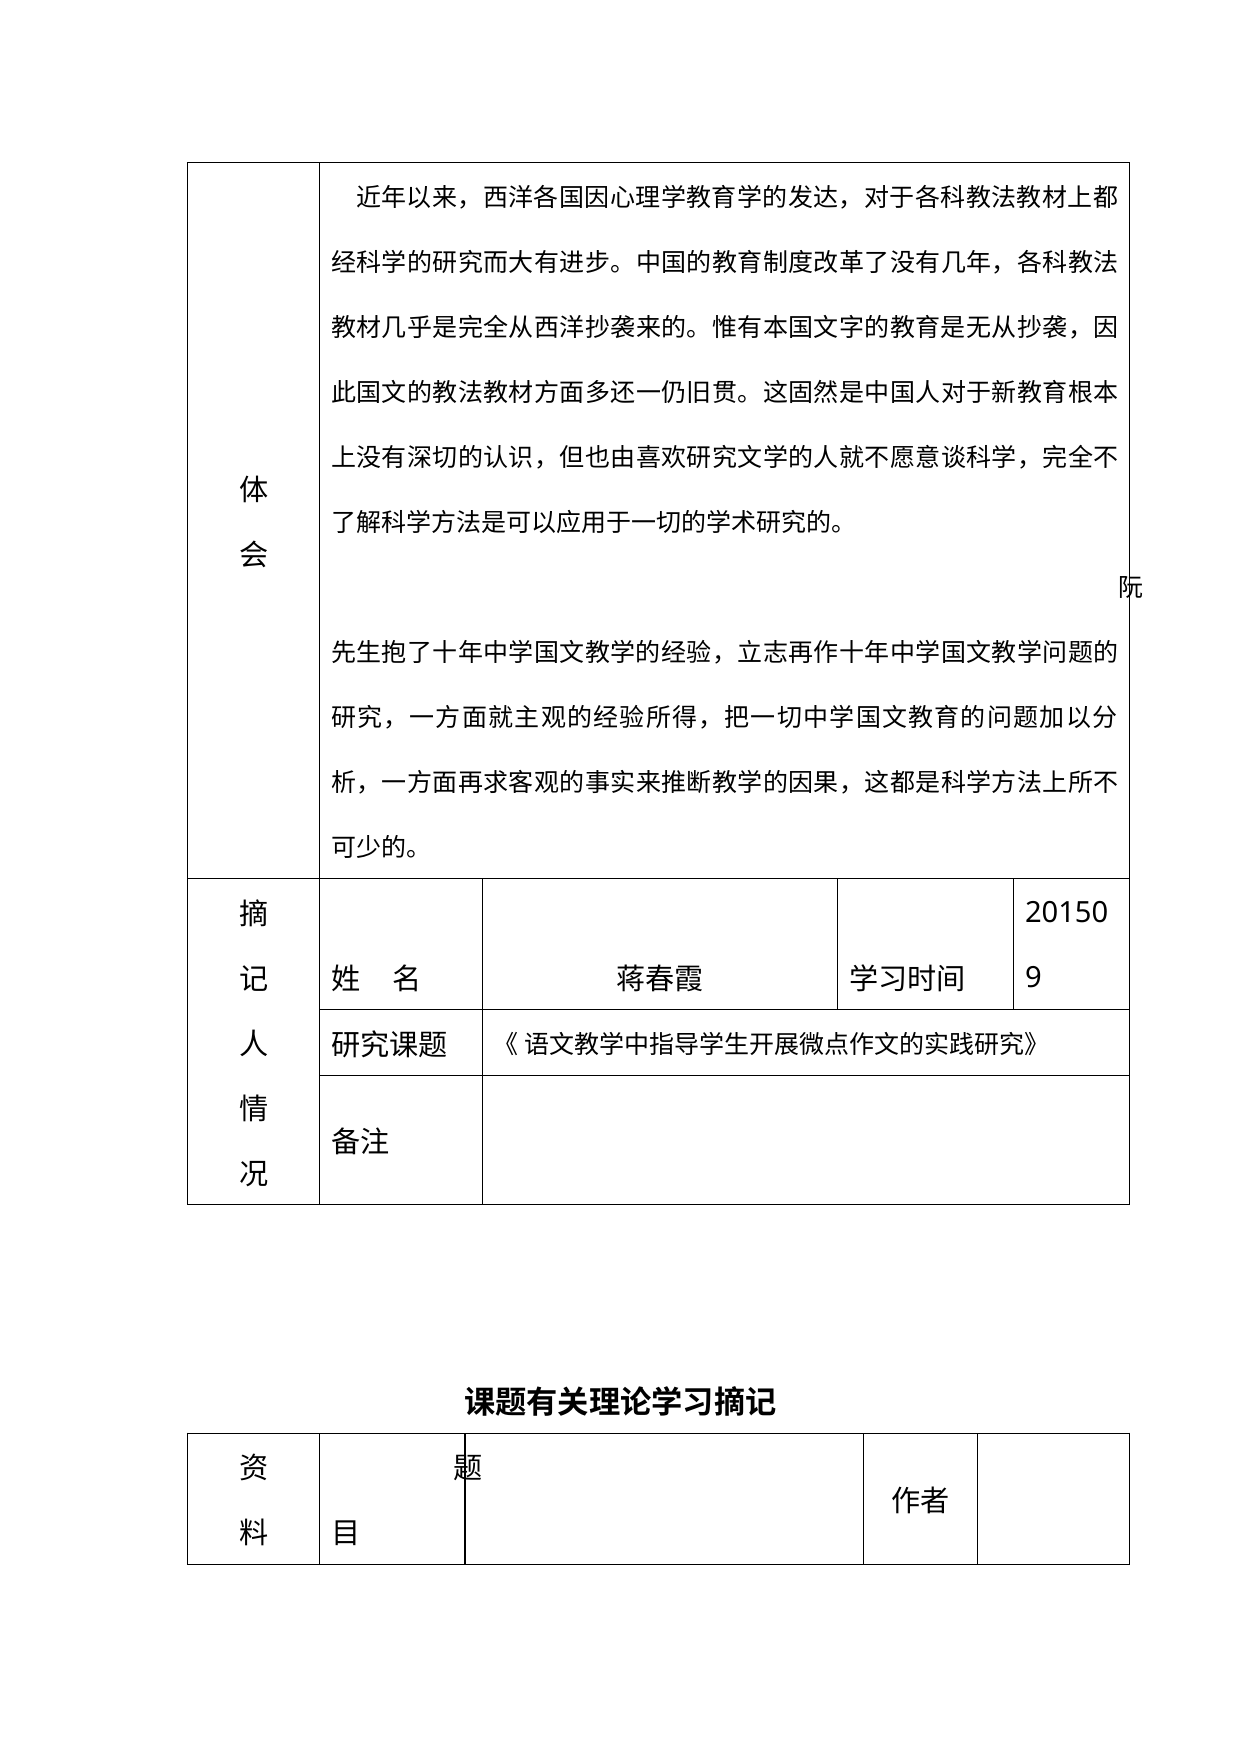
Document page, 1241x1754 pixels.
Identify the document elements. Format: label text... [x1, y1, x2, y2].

table_cell 201509 [1014, 879, 1129, 1009]
table_header 作者 [864, 1434, 977, 1564]
table_cell 摘 记 人 情 况 [188, 879, 319, 1204]
table_cell 研究课题 [320, 1010, 482, 1075]
table_cell 姓 名 [320, 879, 482, 1009]
table_cell [483, 1076, 1129, 1204]
table_cell 蒋春霞 [483, 879, 837, 1009]
table_header 题目 [320, 1434, 464, 1564]
text 课题有关理论学习摘记 [187, 1368, 1053, 1433]
table_cell 备注 [320, 1076, 482, 1204]
table_cell 近年以来，西洋各国因心理学教育学的发达，对于各科教法教材上都经科学的研究而大有进步。中国的教育制度改革了没有几年，各科教法教材几乎是完全从西洋抄袭来的。惟有本国文字的教育是无从抄袭，因此国文的教法教材方面多还一仍旧贯。这固然是中国人对于新教育根本上没有深切的认识，但也由喜欢研究文学的人就不愿意谈科学，完全不了解科学方法是可以应用于一切的学术研究的。 阮先生抱了十年中学国文教学的经验，立志再作十年中学国文教学问题的研究，一方面就主观的经验所得，把一切中学国文教育的问题加以分析，一方面再求客观的事实来推断教学的因果，这都是科学方法上所不可少的。 [320, 163, 1129, 878]
table_cell 《 语文教学中指导学生开展微点作文的实践研究》 [483, 1010, 1129, 1075]
table_header [978, 1434, 1129, 1564]
table_cell 学习时间 [838, 879, 1013, 1009]
table_cell 体 会 [188, 163, 319, 878]
table_header 资 料 来 源 [188, 1434, 319, 1564]
table_header [466, 1434, 863, 1564]
